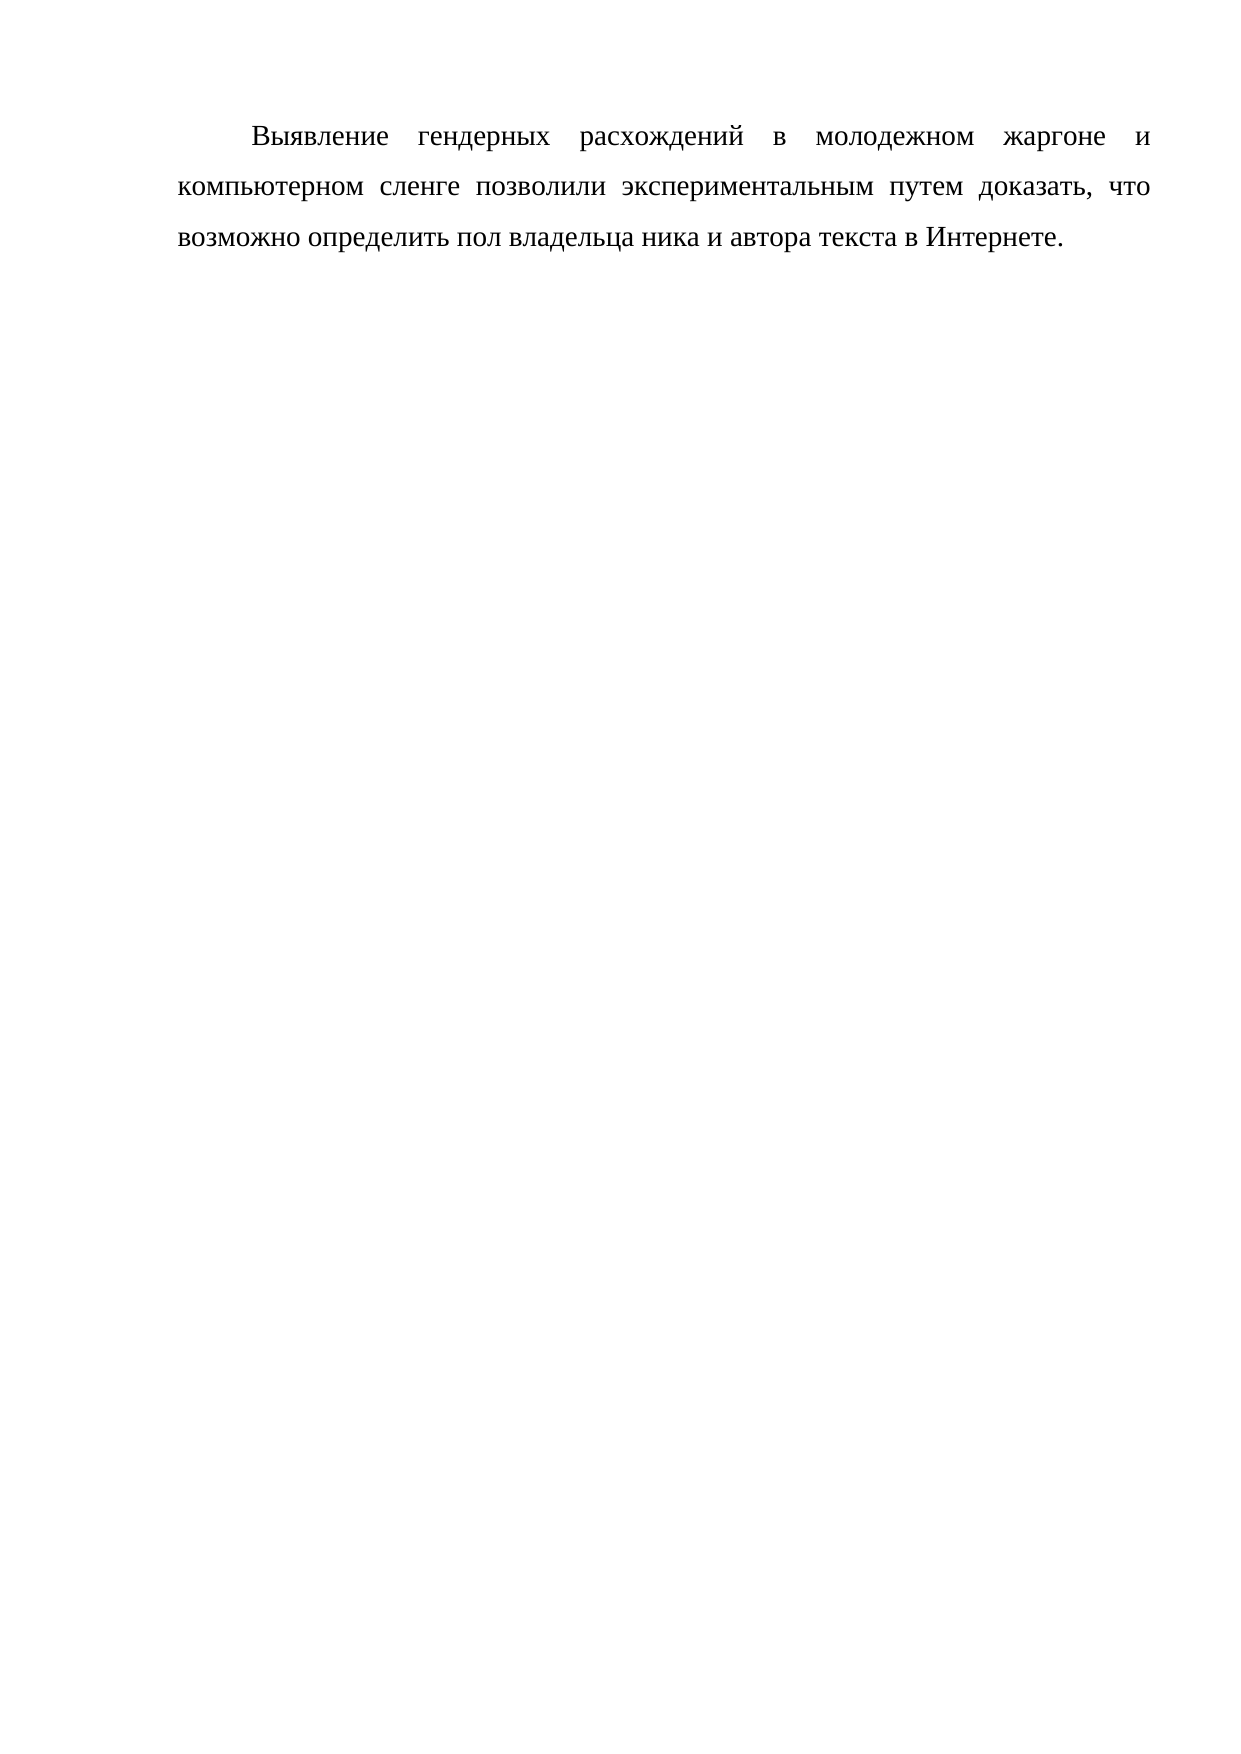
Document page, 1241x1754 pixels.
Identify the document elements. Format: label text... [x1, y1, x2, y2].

text Выявление гендерных расхождений в молодежном жаргоне и компьютерном сленге позволили экспериментальным путем доказать, что возможно определить пол владельца ника и автора текста в Интернете. [177, 118, 1152, 252]
